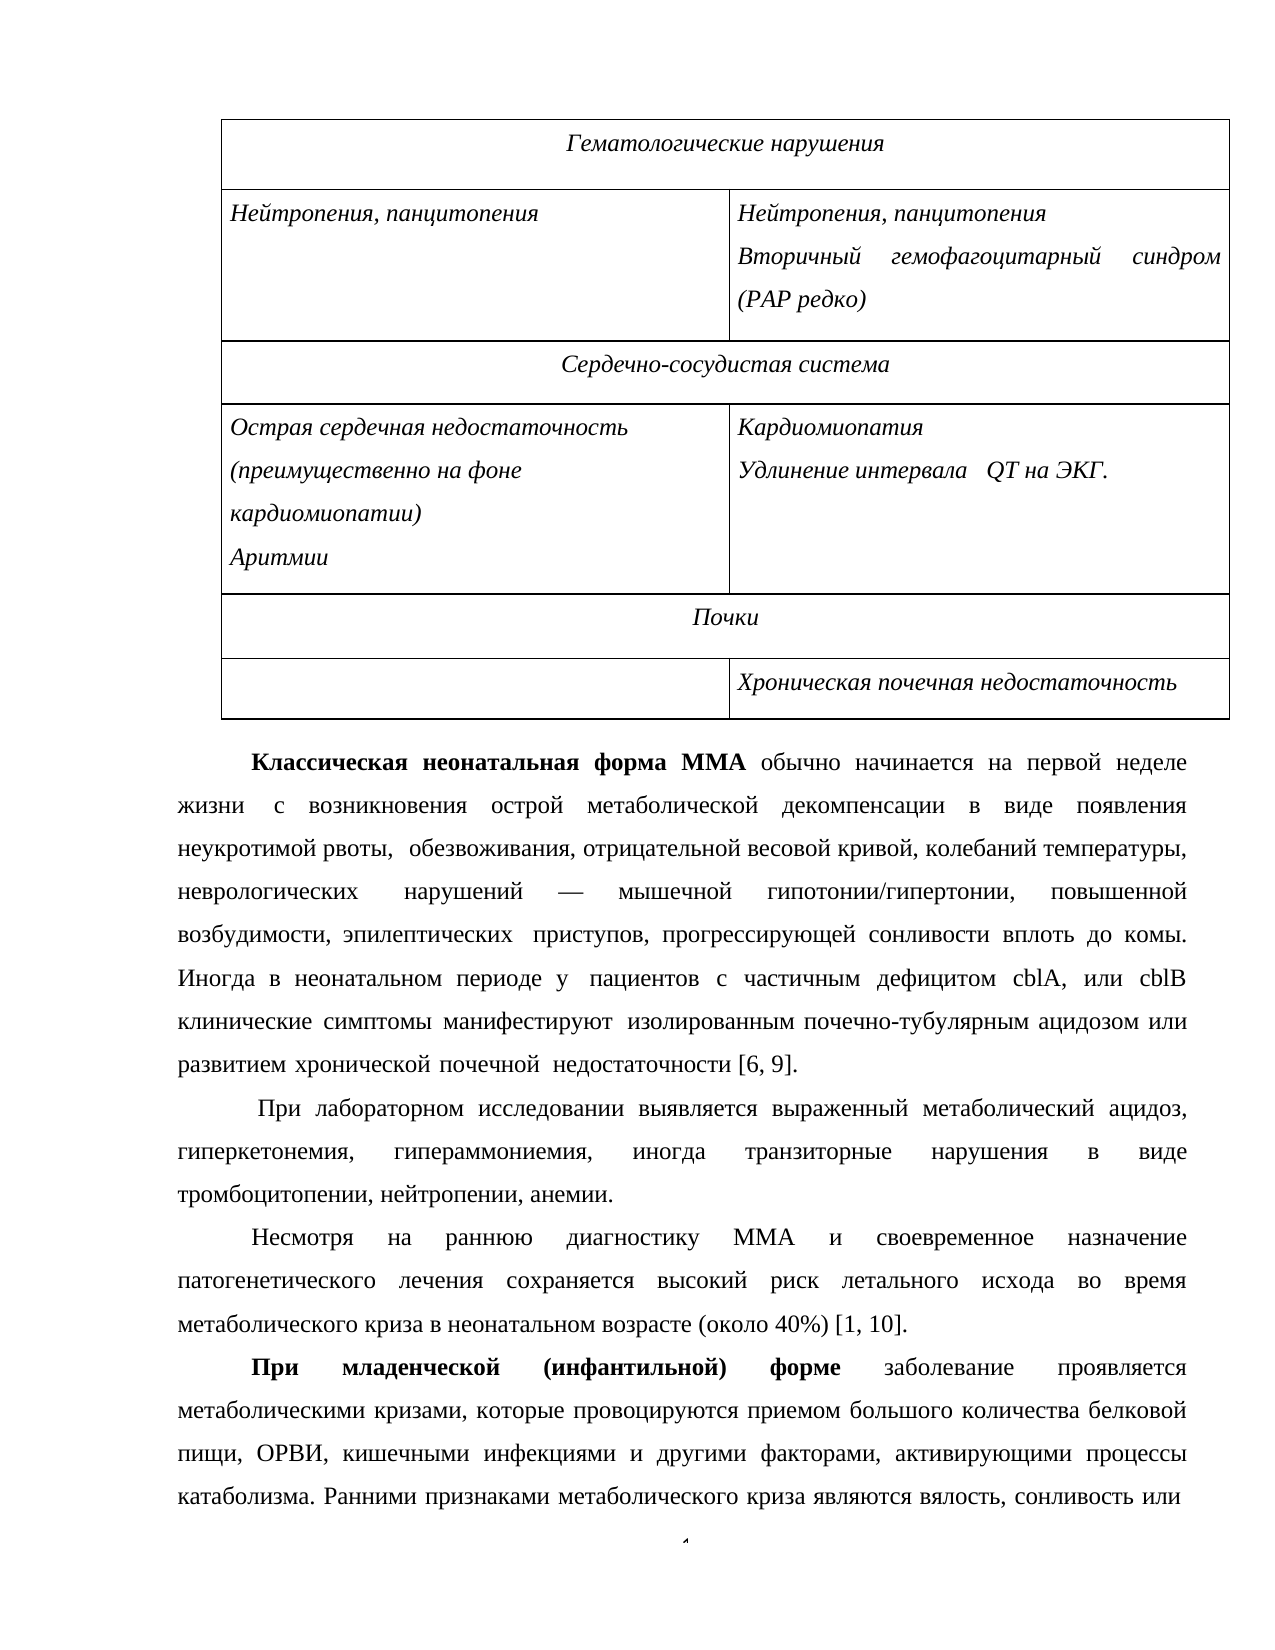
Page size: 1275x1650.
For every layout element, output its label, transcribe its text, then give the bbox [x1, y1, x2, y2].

text Несмотря на раннюю диагностику ММА и своевременное назначение патогенетического лечения сохраняется высокий риск летального исхода во время метаболического криза в неонатальном возрасте (около 40%) [1, 10]. [177, 1222, 1187, 1337]
table_cell Почки [222, 595, 1229, 657]
text Классическая неонатальная форма ММА обычно начинается на первой неделе жизни с возникновения острой метаболической декомпенсации в виде появления неукротимой рвоты, обезвоживания, отрицательной весовой кривой, колебаний температуры, неврологических нарушений — мышечной гипотонии/гипертонии, повышенной возбудимости, эпилептических приступов, прогрессирующей сонливости вплоть до комы. Иногда в неонатальном периоде у пациентов с частичным дефицитом cblA, или cblB клинические симптомы манифестируют изолированным почечно-тубулярным ацидозом или развитием хронической почечной недостаточности [6, 9]. [177, 747, 1187, 1078]
table_cell Кардиомиопатия Удлинение интервала QT на ЭКГ. [730, 405, 1229, 593]
table_cell Нейтропения, панцитопения Вторичный гемофагоцитарный синдром (РАР редко) [730, 190, 1229, 340]
table_cell Сердечно-сосудистая система [222, 342, 1229, 403]
text При лабораторном исследовании выявляется выраженный метаболический ацидоз, гиперкетонемия, гипераммониемия, иногда транзиторные нарушения в виде тромбоцитопении, нейтропении, анемии. [177, 1093, 1187, 1208]
table_cell Хроническая почечная недостаточность [730, 659, 1229, 718]
table_cell Острая сердечная недостаточность (преимущественно на фоне кардиомиопатии) Аритмии [222, 405, 729, 593]
table_cell [222, 659, 729, 718]
table_cell Нейтропения, панцитопения [222, 190, 729, 340]
table_header Гематологические нарушения [222, 120, 1229, 188]
text При младенческой (инфантильной) форме заболевание проявляется метаболическими кризами, которые провоцируются приемом большого количества белковой пищи, ОРВИ, кишечными инфекциями и другими факторами, активирующими процессы катаболизма. Ранними признаками метаболического криза являются вялость, сонливость или [177, 1352, 1187, 1510]
